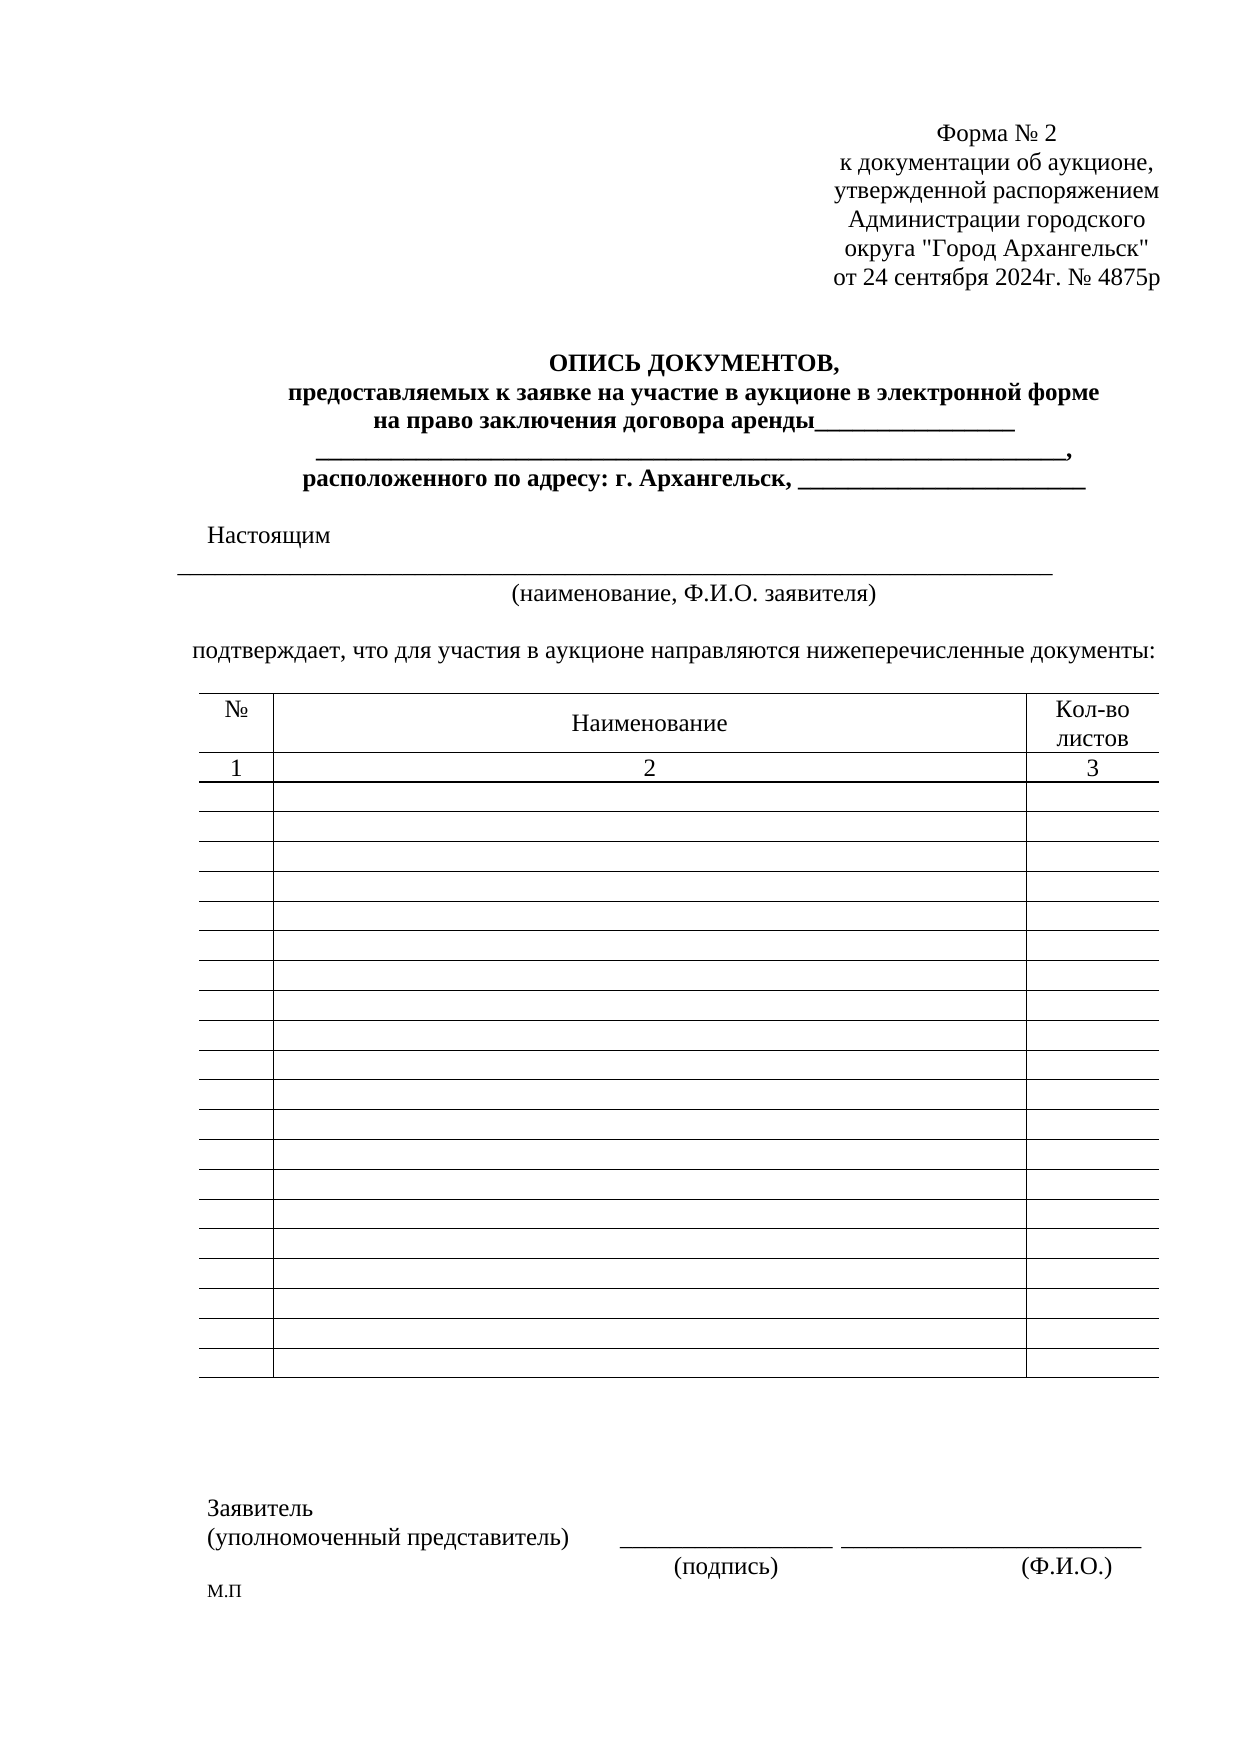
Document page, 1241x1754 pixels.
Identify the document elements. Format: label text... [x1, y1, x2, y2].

table_cell [199, 1051, 273, 1079]
text Форма № 2 [812, 118, 1181, 147]
text Настоящим ______________________________________________________________________ [177, 521, 1181, 578]
table_cell [199, 1259, 273, 1288]
table_cell [199, 961, 273, 990]
table_cell [274, 1319, 1026, 1347]
table_cell [199, 872, 273, 901]
table_cell [1027, 812, 1159, 841]
table_cell [1027, 1140, 1159, 1169]
table_cell [1027, 1170, 1159, 1198]
text (наименование, Ф.И.О. заявителя) [177, 578, 1181, 607]
table_cell [274, 1140, 1026, 1169]
text Заявитель [177, 1493, 1181, 1522]
table_cell [274, 1349, 1026, 1377]
table_cell [1027, 1110, 1159, 1139]
table_header Кол-во листов [1027, 694, 1159, 752]
table_cell [1027, 961, 1159, 990]
table_header № [199, 694, 273, 752]
table_cell [1027, 1021, 1159, 1049]
table_cell [274, 872, 1026, 901]
table_cell [1027, 1229, 1159, 1258]
table_cell 3 [1027, 753, 1159, 781]
table_cell [274, 1051, 1026, 1079]
table_cell [199, 1140, 273, 1169]
table_cell [274, 1200, 1026, 1228]
table_cell [274, 783, 1026, 811]
table_cell [199, 1349, 273, 1377]
table_cell [199, 842, 273, 871]
table_cell [199, 902, 273, 930]
text на право заключения договора аренды________________ [177, 406, 1181, 434]
table_cell [1027, 1051, 1159, 1079]
text Администрации городского округа "Город Архангельск" от 24 сентября 2024г. № 4875р [812, 204, 1181, 291]
table_cell [1027, 902, 1159, 930]
table_cell [274, 812, 1026, 841]
table_cell [199, 1110, 273, 1139]
table_cell [274, 1110, 1026, 1139]
text к документации об аукционе, [812, 147, 1181, 176]
table_cell [1027, 1319, 1159, 1347]
table_cell [274, 1259, 1026, 1288]
text М.П [177, 1579, 1181, 1601]
table_cell [199, 991, 273, 1020]
text ОПИСЬ ДОКУМЕНТОВ, [177, 348, 1181, 377]
table_cell [274, 902, 1026, 930]
table_cell 1 [199, 753, 273, 781]
text расположенного по адресу: г. Архангельск, _______________________ [177, 463, 1181, 492]
table_cell [199, 1319, 273, 1347]
table_cell [274, 1289, 1026, 1318]
table_cell [274, 1080, 1026, 1109]
table_cell [199, 1080, 273, 1109]
table_cell [1027, 991, 1159, 1020]
table_cell 2 [274, 753, 1026, 781]
table_cell [199, 1021, 273, 1049]
text (уполномоченный представитель) _________________ ________________________ [177, 1522, 1181, 1551]
table_cell [199, 1289, 273, 1318]
table_cell [1027, 1289, 1159, 1318]
text подтверждает, что для участия в аукционе направляются нижеперечисленные документы: [177, 636, 1181, 664]
table_cell [1027, 1349, 1159, 1377]
table_cell [199, 931, 273, 960]
text утвержденной распоряжением [812, 176, 1181, 204]
text (подпись) (Ф.И.О.) [177, 1551, 1181, 1579]
table_cell [1027, 1080, 1159, 1109]
table_cell [1027, 1200, 1159, 1228]
table_cell [1027, 842, 1159, 871]
table_cell [274, 1021, 1026, 1049]
table_cell [274, 842, 1026, 871]
table_cell [274, 991, 1026, 1020]
table_cell [274, 961, 1026, 990]
table_cell [1027, 1259, 1159, 1288]
table_cell [1027, 931, 1159, 960]
table_cell [1027, 783, 1159, 811]
table_cell [1027, 872, 1159, 901]
table_cell [274, 1170, 1026, 1198]
table_cell [274, 931, 1026, 960]
table_cell [199, 812, 273, 841]
table_header Наименование [274, 694, 1026, 752]
table_cell [199, 1200, 273, 1228]
table_cell [199, 1170, 273, 1198]
table_cell [199, 1229, 273, 1258]
text ____________________________________________________________, [177, 434, 1181, 463]
text предоставляемых к заявке на участие в аукционе в электронной форме [177, 377, 1181, 406]
table_cell [274, 1229, 1026, 1258]
table_cell [199, 783, 273, 811]
